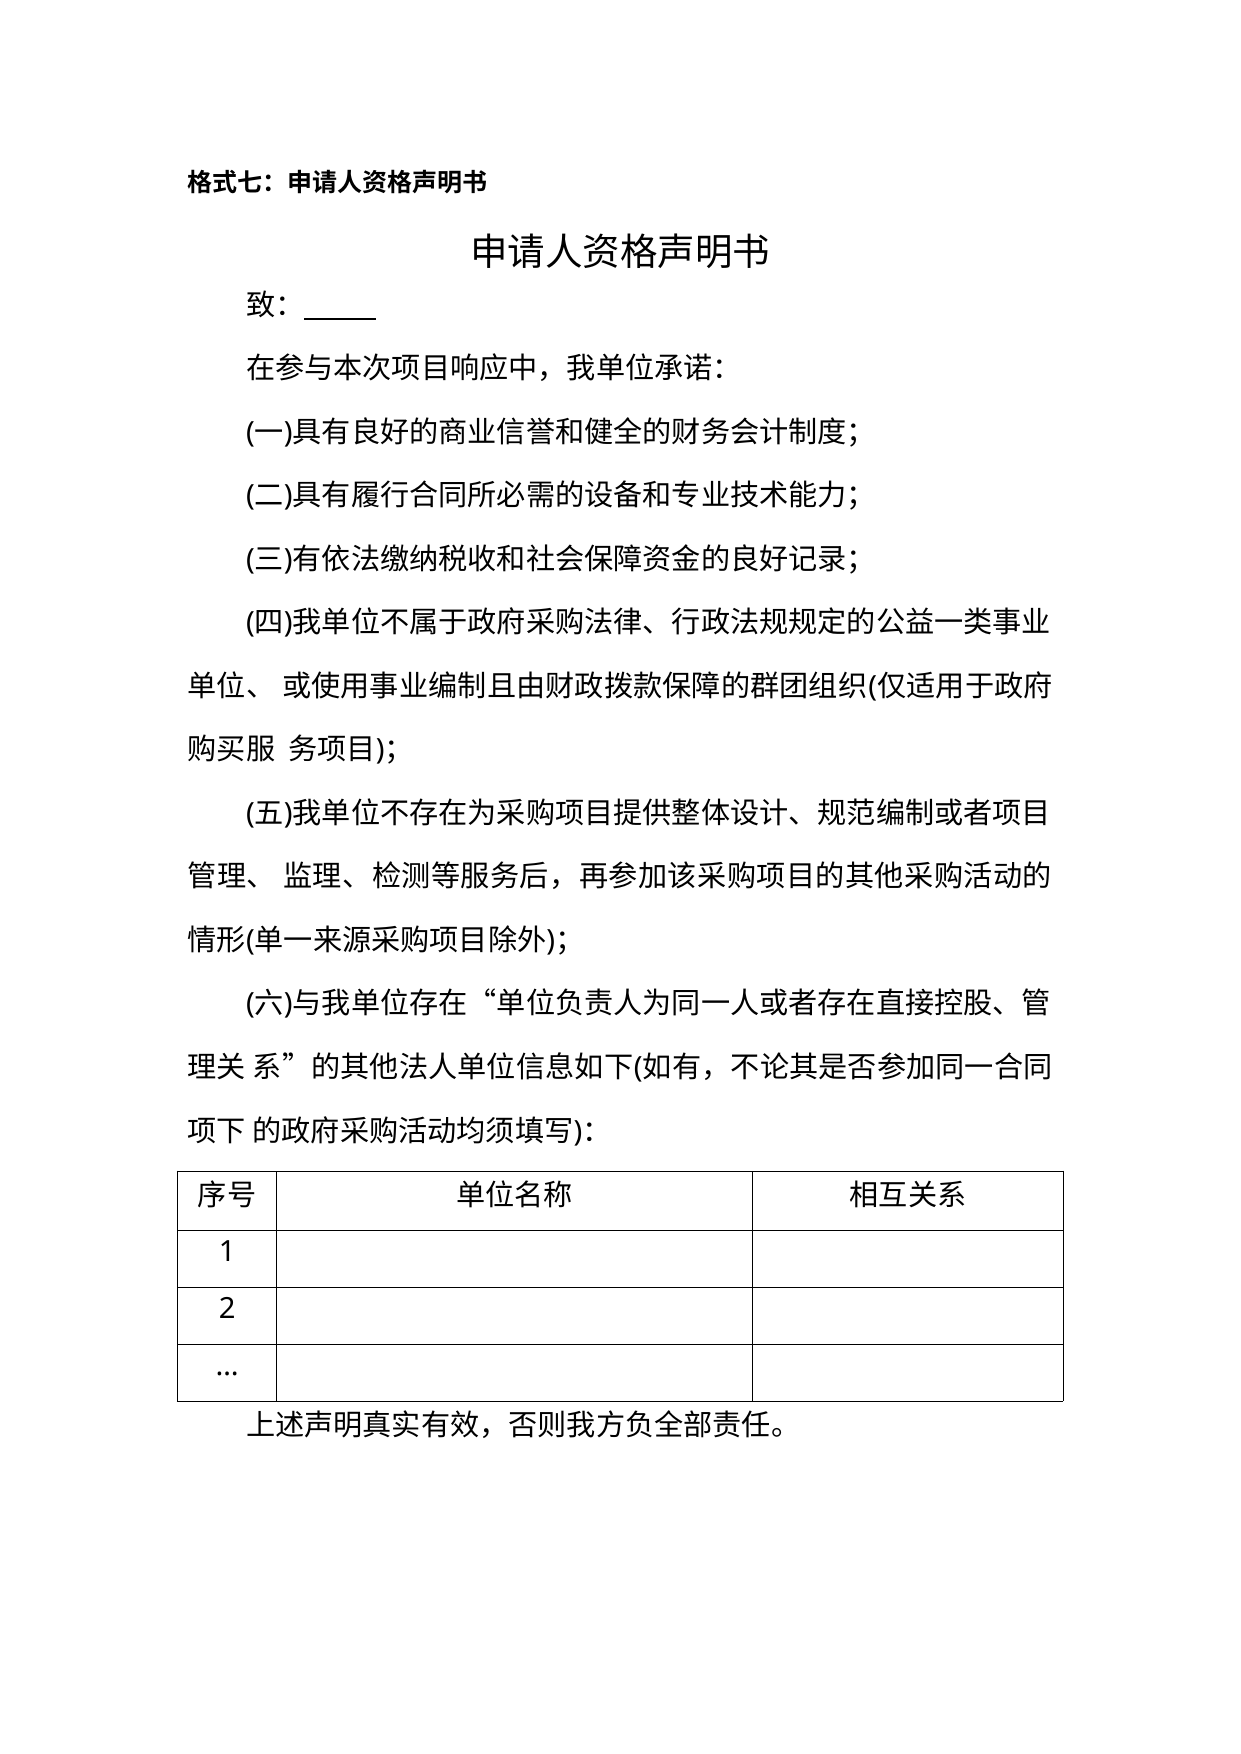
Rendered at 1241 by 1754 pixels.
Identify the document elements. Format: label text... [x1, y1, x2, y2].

table_cell … [178, 1345, 276, 1401]
table_cell 2 [178, 1288, 276, 1344]
table_header 单位名称 [277, 1172, 752, 1230]
table_cell [753, 1288, 1063, 1344]
table_cell [277, 1231, 752, 1287]
text (四)我单位不属于政府采购法律、行政法规规定的公益一类事业单位、 或使用事业编制且由财政拨款保障的群团组织(仅适用于政府购买服 务项目)； [187, 599, 1053, 768]
text 上述声明真实有效，否则我方负全部责任。 [187, 1402, 1053, 1443]
text 格式七：申请人资格声明书 [187, 162, 1053, 198]
text (五)我单位不存在为采购项目提供整体设计、规范编制或者项目管理、 监理、检测等服务后，再参加该采购项目的其他采购活动的情形(单一来源采购项目除外)； [187, 789, 1053, 959]
text 在参与本次项目响应中，我单位承诺： [187, 345, 1053, 387]
text 致： [187, 281, 1053, 324]
table_header 相互关系 [753, 1172, 1063, 1230]
text (一)具有良好的商业信誉和健全的财务会计制度； [187, 408, 1053, 451]
text (六)与我单位存在“单位负责人为同一人或者存在直接控股、管理关 系”的其他法人单位信息如下(如有，不论其是否参加同一合同项下 的政府采购活动均须填写)： [187, 980, 1053, 1149]
table_cell [277, 1288, 752, 1344]
table_cell [753, 1345, 1063, 1401]
text 申请人资格声明书 [187, 216, 1053, 281]
table_cell [753, 1231, 1063, 1287]
text (三)有依法缴纳税收和社会保障资金的良好记录； [187, 535, 1053, 578]
table_cell 1 [178, 1231, 276, 1287]
text (二)具有履行合同所必需的设备和专业技术能力； [187, 472, 1053, 514]
table_cell [277, 1345, 752, 1401]
table_header 序号 [178, 1172, 276, 1230]
